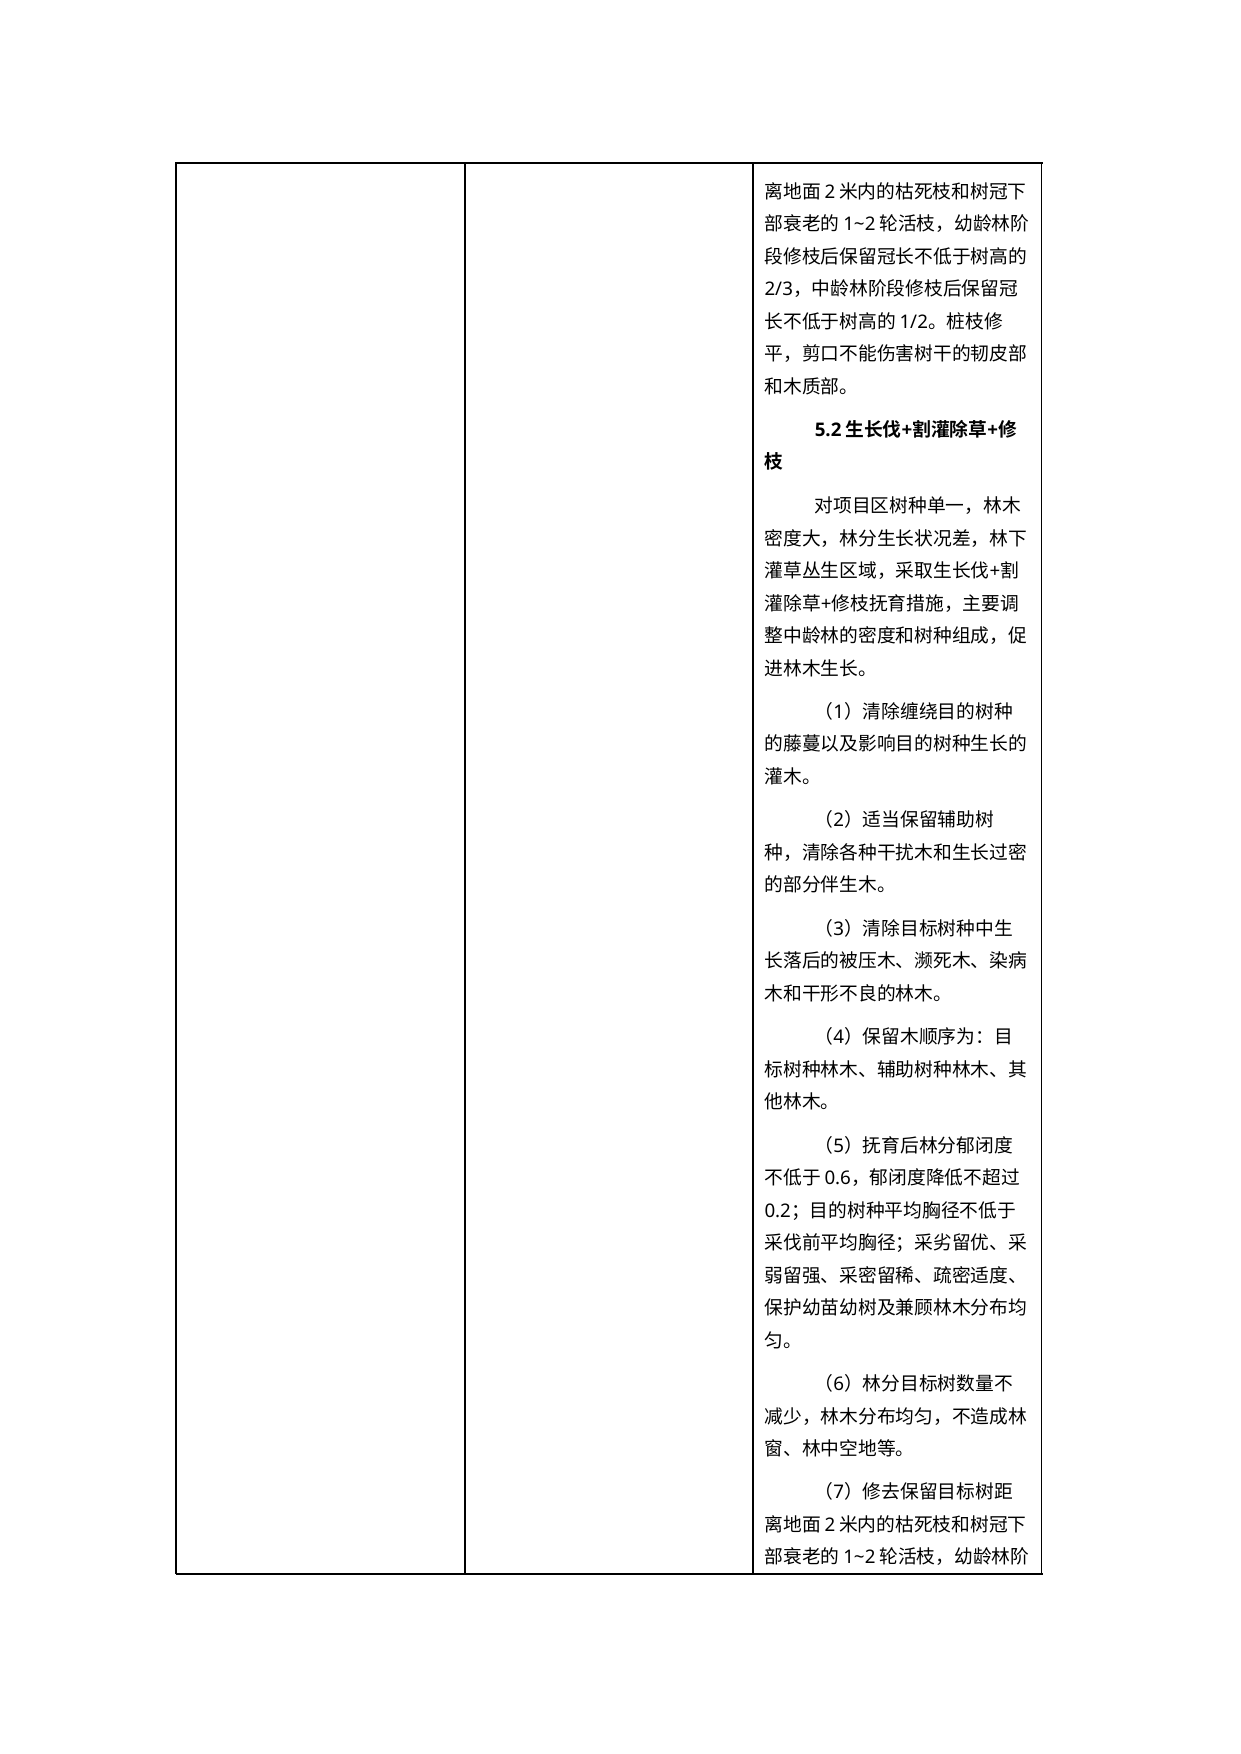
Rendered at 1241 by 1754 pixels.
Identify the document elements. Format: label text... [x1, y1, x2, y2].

table_cell 1 [177, 164, 464, 1573]
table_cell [754, 164, 1041, 1573]
table_cell [466, 164, 752, 1573]
